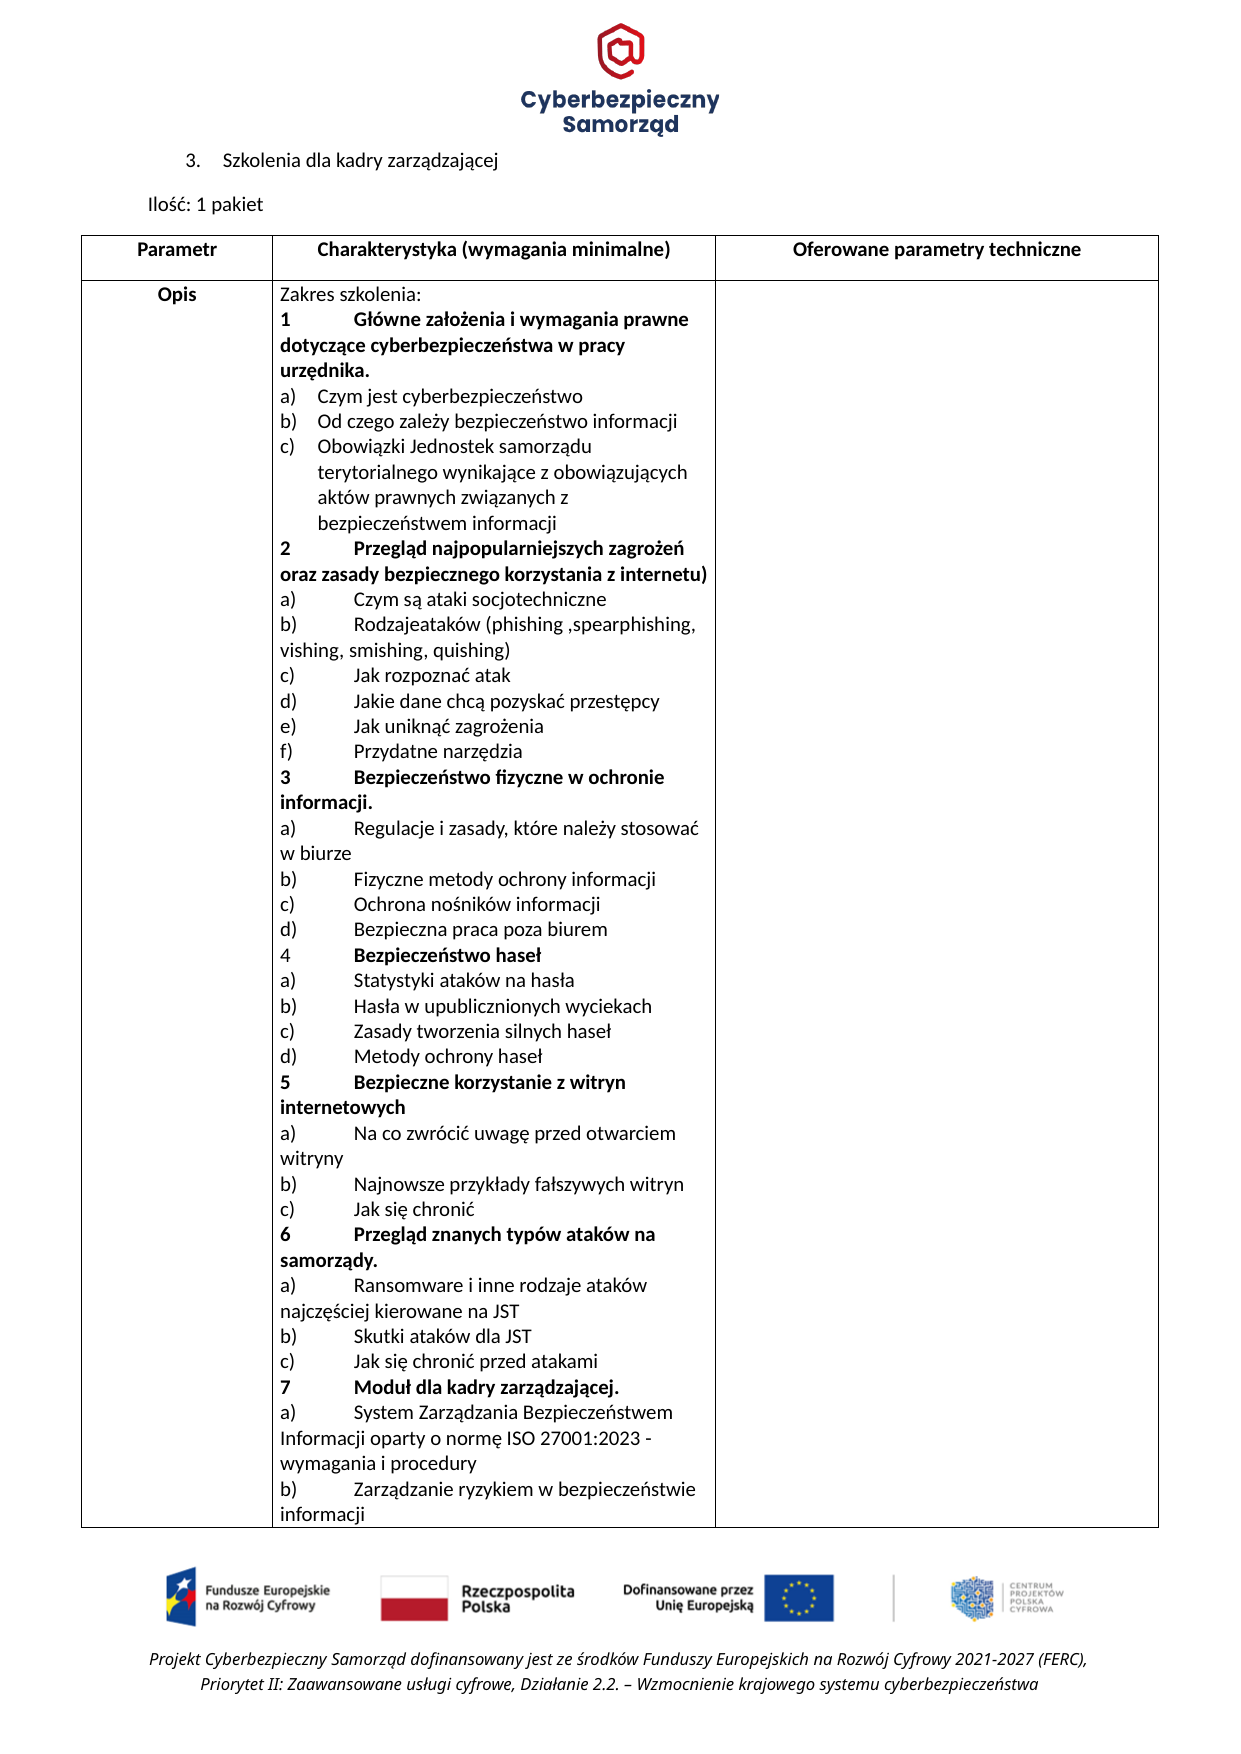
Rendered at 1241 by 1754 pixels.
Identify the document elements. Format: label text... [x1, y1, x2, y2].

picture [147, 1547, 1093, 1646]
picture [521, 23, 720, 137]
table_header Oferowane parametry techniczne [716, 236, 1158, 280]
table_header Parametr [82, 236, 272, 280]
list Szkolenia dla kadry zarządzającej [185, 148, 1093, 173]
text Ilość: 1 pakiet [148, 191, 1093, 216]
table_header Charakterystyka (wymagania minimalne) [273, 236, 715, 280]
table_cell [716, 281, 1158, 1527]
table_cell Opis [82, 281, 272, 1527]
